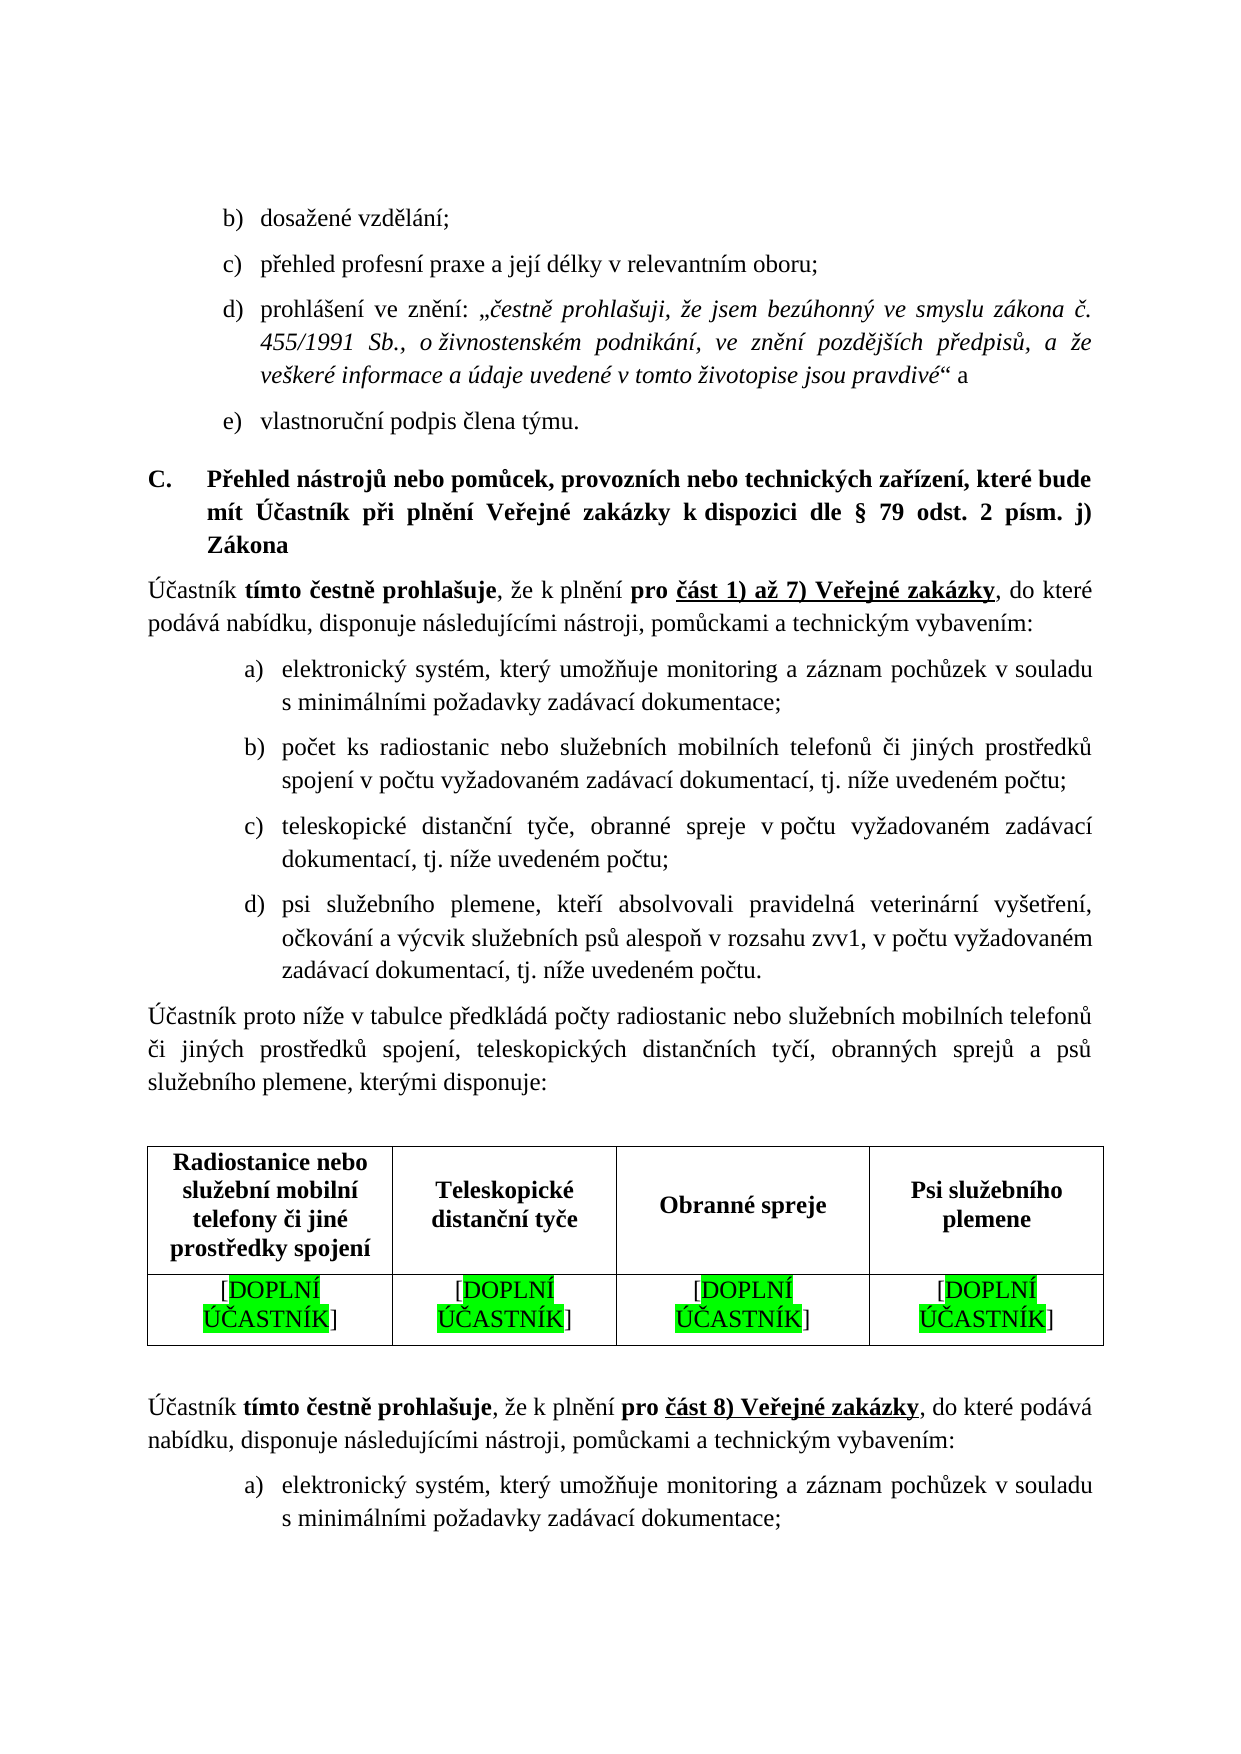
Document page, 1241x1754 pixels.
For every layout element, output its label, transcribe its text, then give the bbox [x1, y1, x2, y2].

table_header Radiostanice nebo služební mobilní telefony či jiné prostředky spojení [148, 1147, 392, 1274]
list elektronický systém, který umožňuje monitoring a záznam pochůzek v souladu s minimálními požadavky zadávací dokumentace; [244, 1470, 1093, 1532]
text Účastník tímto čestně prohlašuje, že k plnění pro část 8) Veřejné zakázky, do které podává nabídku, disponuje následujícími nástroji, pomůckami a technickým vybavením: [148, 1392, 1093, 1454]
table_header Teleskopické distanční tyče [393, 1147, 616, 1274]
list Přehled nástrojů nebo pomůcek, provozních nebo technických zařízení, které bude mít Účastník při plnění Veřejné zakázky k dispozici dle § 79 odst. 2 písm. j) Zákona [148, 464, 1093, 559]
table_cell [DOPLNÍ ÚČASTNÍK] [870, 1275, 1103, 1345]
list dosažené vzdělání; [223, 203, 1093, 232]
table_cell [DOPLNÍ ÚČASTNÍK] [393, 1275, 616, 1345]
text Účastník tímto čestně prohlašuje, že k plnění pro část 1) až 7) Veřejné zakázky, do které podává nabídku, disponuje následujícími nástroji, pomůckami a technickým vybavením: [148, 575, 1093, 637]
list vlastnoruční podpis člena týmu. [223, 406, 1093, 434]
table_header Obranné spreje [617, 1147, 869, 1274]
list teleskopické distanční tyče, obranné spreje v počtu vyžadovaném zadávací dokumentací, tj. níže uvedeném počtu; [244, 811, 1093, 873]
table_cell [DOPLNÍ ÚČASTNÍK] [148, 1275, 392, 1345]
list psi služebního plemene, kteří absolvovali pravidelná veterinární vyšetření, očkování a výcvik služebních psů alespoň v rozsahu zvv1, v počtu vyžadovaném zadávací dokumentací, tj. níže uvedeném počtu. [244, 889, 1093, 984]
table_header Psi služebního plemene [870, 1147, 1103, 1274]
table_cell [DOPLNÍ ÚČASTNÍK] [617, 1275, 869, 1345]
list počet ks radiostanic nebo služebních mobilních telefonů či jiných prostředků spojení v počtu vyžadovaném zadávací dokumentací, tj. níže uvedeném počtu; [244, 732, 1093, 794]
list přehled profesní praxe a její délky v relevantním oboru; [223, 249, 1093, 277]
text Účastník proto níže v tabulce předkládá počty radiostanic nebo služebních mobilních telefonů či jiných prostředků spojení, teleskopických distančních tyčí, obranných sprejů a psů služebního plemene, kterými disponuje: [148, 1001, 1093, 1096]
list elektronický systém, který umožňuje monitoring a záznam pochůzek v souladu s minimálními požadavky zadávací dokumentace; [244, 654, 1093, 716]
list prohlášení ve znění: „čestně prohlašuji, že jsem bezúhonný ve smyslu zákona č. 455/1991 Sb., o živnostenském podnikání, ve znění pozdějších předpisů, a že veškeré informace a údaje uvedené v tomto životopise jsou pravdivé“ a [223, 294, 1093, 389]
